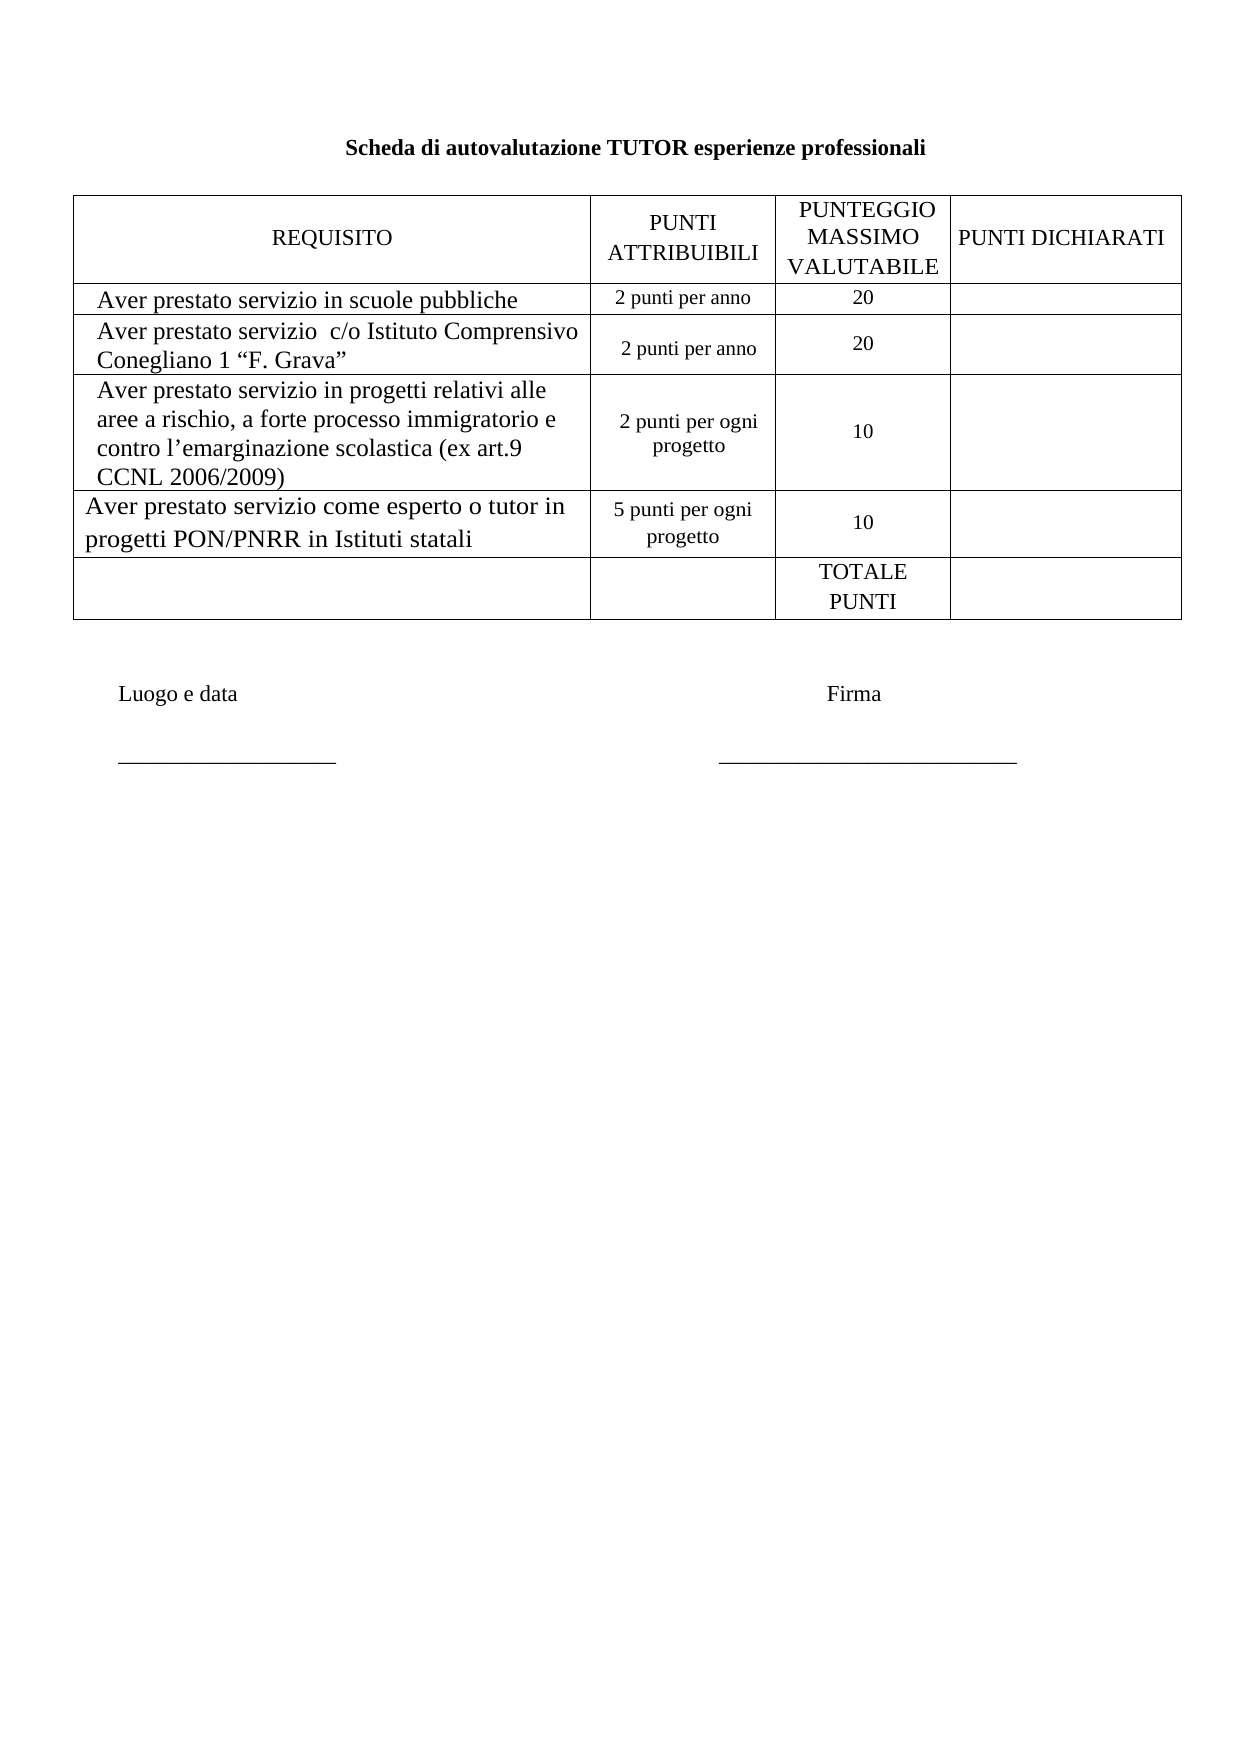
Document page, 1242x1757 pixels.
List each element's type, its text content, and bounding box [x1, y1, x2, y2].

table_cell Aver prestato servizio in scuole pubbliche [74, 284, 590, 314]
table_cell 20 [776, 284, 950, 314]
text Scheda di autovalutazione TUTOR esperienze professionali [118, 134, 1153, 161]
table_cell 10 [776, 491, 950, 557]
table_cell 10 [776, 375, 950, 490]
table_cell [951, 315, 1181, 374]
table_cell 2 punti per anno [591, 315, 775, 374]
table_cell 5 punti per ogni progetto [591, 491, 775, 557]
table_cell [951, 375, 1181, 490]
table_cell TOTALE PUNTI [776, 558, 950, 618]
table_cell [951, 558, 1181, 618]
text Luogo e data Firma [118, 680, 1153, 706]
table_cell Aver prestato servizio in progetti relativi alle aree a rischio, a forte processo immigratorio e contro l’emarginazione scolastica (ex art.9 CCNL 2006/2009) [74, 375, 590, 490]
table_cell [74, 558, 590, 618]
table_header REQUISITO [74, 196, 590, 283]
table_header punteggio massimo valutabile [776, 196, 950, 283]
table_cell 2 punti per anno [591, 284, 775, 314]
table_cell 2 punti per ogni progetto [591, 375, 775, 490]
table_cell [951, 284, 1181, 314]
table_header PUNTI DICHIARATI [951, 196, 1181, 283]
table_cell [951, 491, 1181, 557]
table_cell [591, 558, 775, 618]
table_cell Aver prestato servizio c/o Istituto Comprensivo Conegliano 1 “F. Grava” [74, 315, 590, 374]
table_cell Aver prestato servizio come esperto o tutor in progetti PON/PNRR in Istituti statali [74, 491, 590, 557]
table_header PUNTI ATTRIBUIBILI [591, 196, 775, 283]
table_cell 20 [776, 315, 950, 374]
text ___________________ __________________________ [118, 740, 1153, 767]
